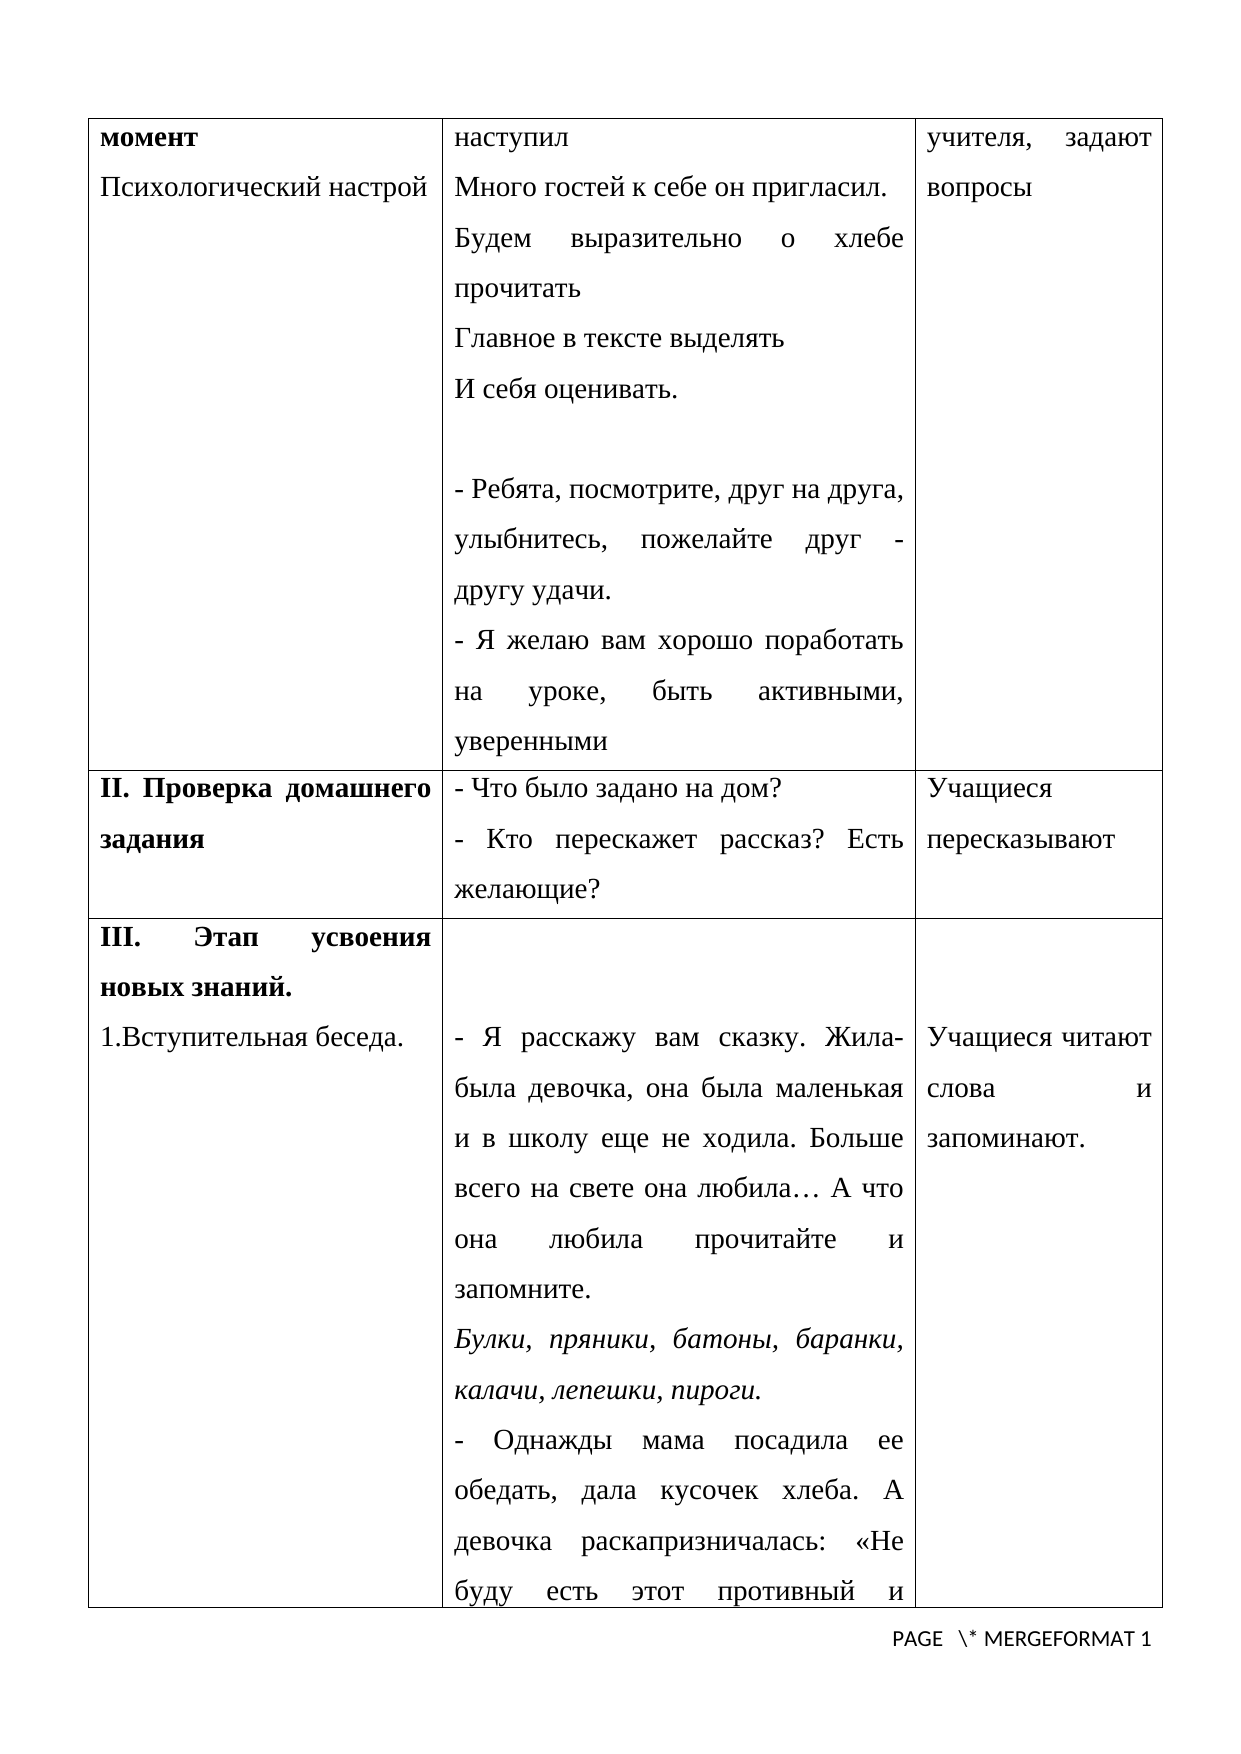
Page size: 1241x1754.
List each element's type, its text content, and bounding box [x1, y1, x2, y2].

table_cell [89, 119, 442, 769]
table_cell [443, 119, 915, 769]
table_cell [89, 919, 442, 1607]
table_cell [916, 119, 1162, 769]
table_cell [916, 919, 1162, 1607]
table_cell Учащиеся пересказывают [916, 771, 1162, 918]
table_cell - Что было задано на дом? - Кто перескажет рассказ? Есть желающие? [443, 771, 915, 918]
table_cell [443, 919, 915, 1607]
table_cell II. Проверка домашнего задания [89, 771, 442, 918]
